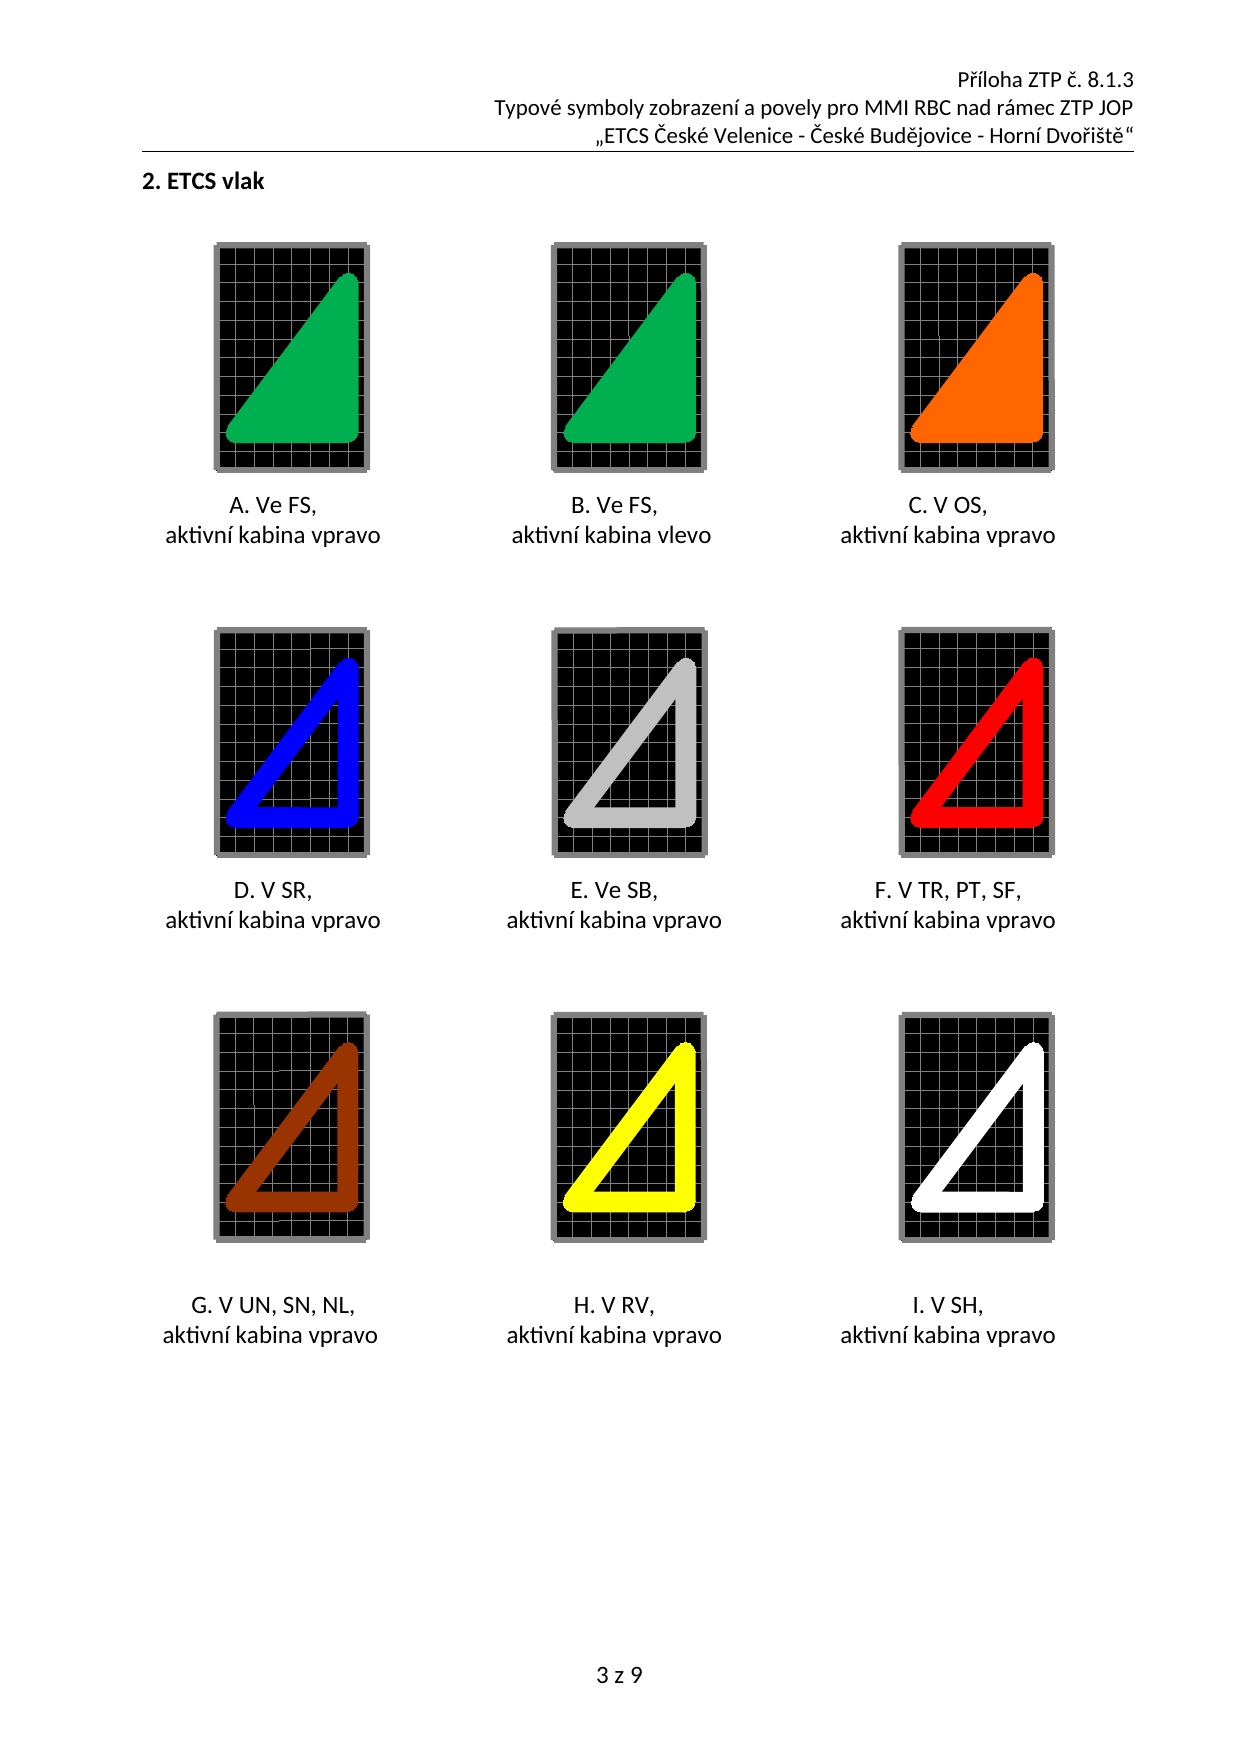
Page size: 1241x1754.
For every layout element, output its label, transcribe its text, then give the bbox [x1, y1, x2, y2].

text 2. ETCS vlak [142, 165, 1134, 196]
text G. V UN, SN, NL, H. V RV, I. V SH, [142, 1289, 1134, 1319]
text aktivní kabina vpravo aktivní kabina vlevo aktivní kabina vpravo [142, 519, 1134, 550]
text D. V SR, E. Ve SB, F. V TR, PT, SF, [142, 874, 1134, 904]
text aktivní kabina vpravo aktivní kabina vpravo aktivní kabina vpravo [142, 1319, 1134, 1350]
text aktivní kabina vpravo aktivní kabina vpravo aktivní kabina vpravo [142, 904, 1134, 935]
text A. Ve FS, B. Ve FS, C. V OS, [142, 489, 1134, 519]
